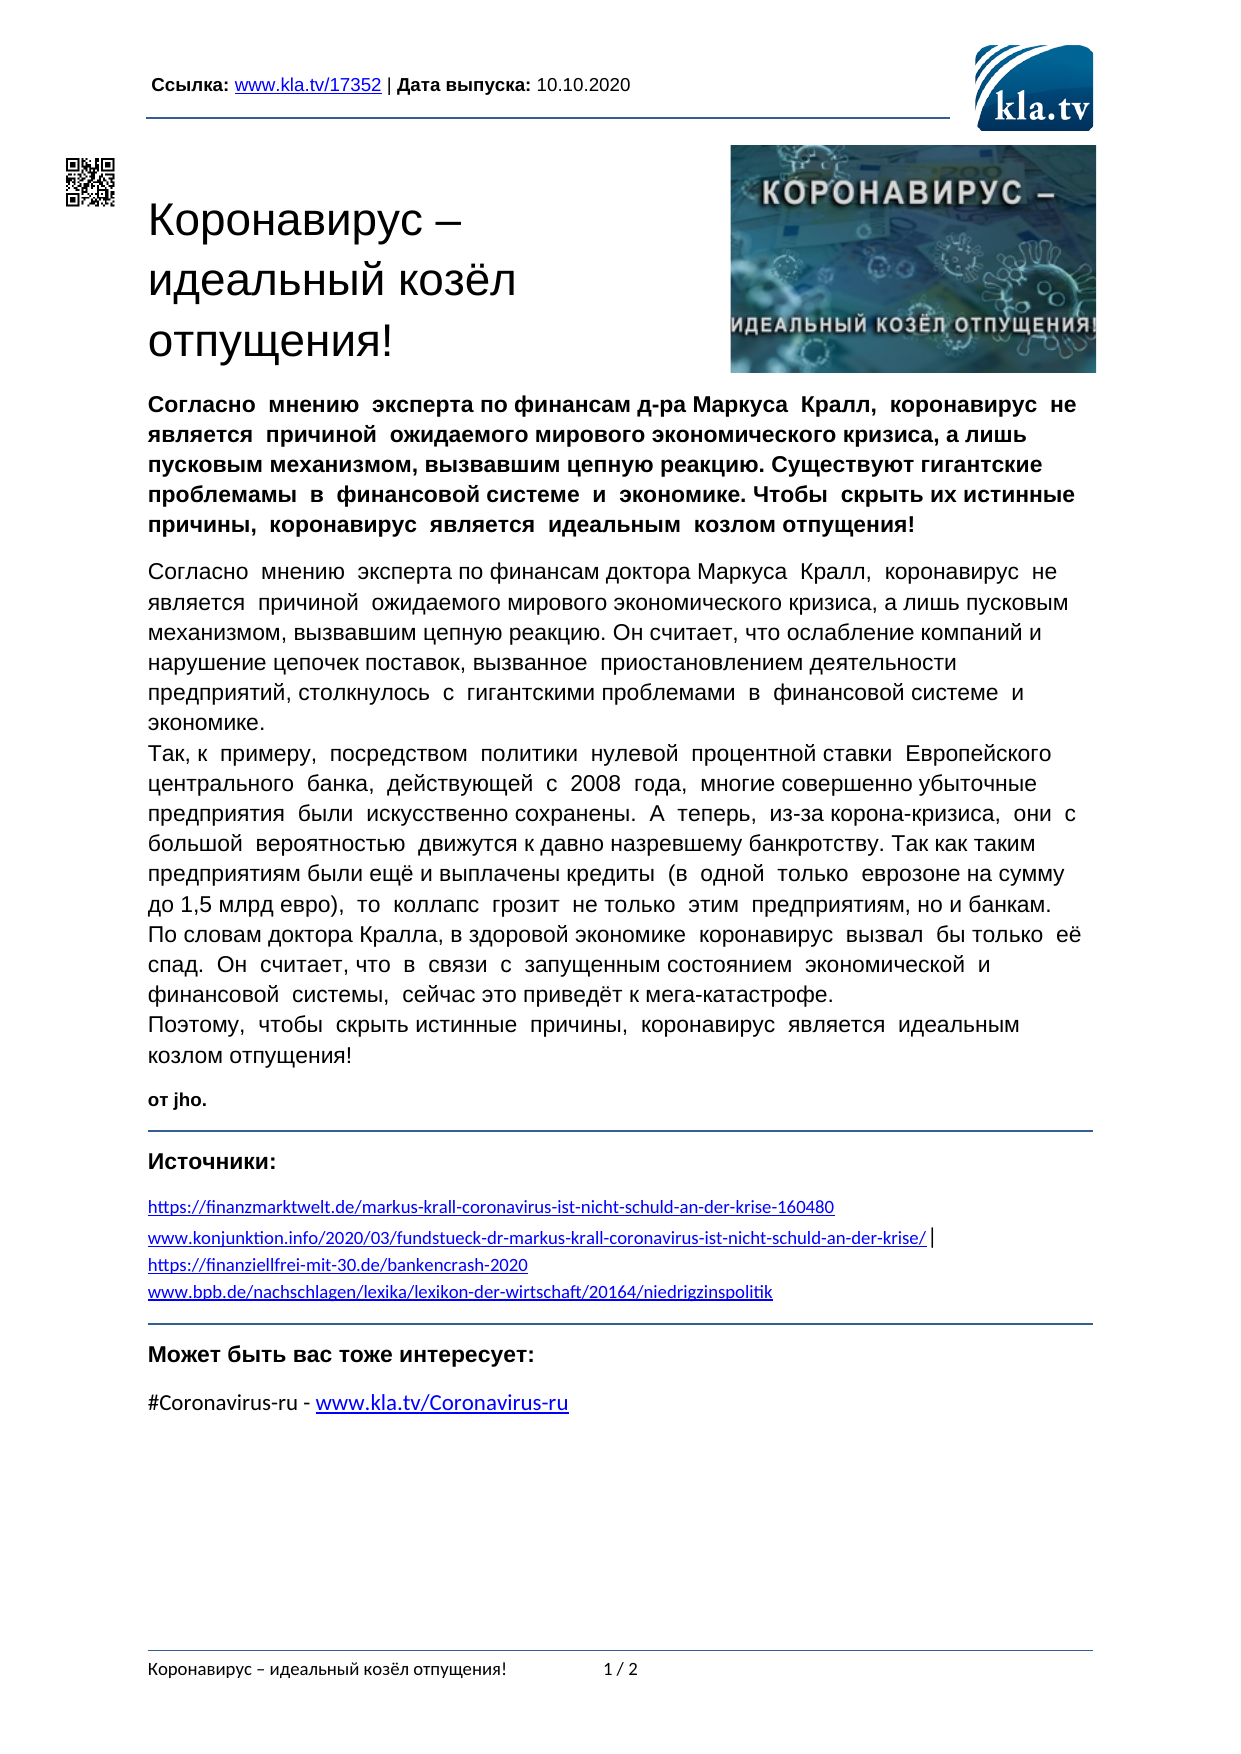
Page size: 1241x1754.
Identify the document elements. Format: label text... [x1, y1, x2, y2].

text Может быть вас тоже интересует: [148, 1325, 1093, 1367]
text Согласно мнению эксперта по финансам д-ра Маркуса Кралл, коронавирус не является причиной ожидаемого мирового экономического кризиса, а лишь пусковым механизмом, вызвавшим цепную реакцию. Существуют гигантские проблемамы в финансовой системе и экономике. Чтобы скрыть их истинные причины, коронавирус является идеальным козлом отпущения! [148, 391, 1093, 538]
text Согласно мнению эксперта по финансам доктора Маркуса Кралл, коронавирус не является причиной ожидаемого мирового экономического кризиса, а лишь пусковым механизмом, вызвавшим цепную реакцию. Он считает, что ослабление компаний и нарушение цепочек поставок, вызванное приостановлением деятельности предприятий, столкнулось с гигантскими проблемами в финансовой системе и экономике. Так, к примеру, посредством политики нулевой процентной ставки Европейского центрального банка, действующей с 2008 года, многие совершенно убыточные предприятия были искусственно сохранены. А теперь, из-за корона-кризиса, они с большой вероятностью движутся к давно назревшему банкротству. Так как таким предприятиям были ещё и выплачены кредиты (в одной только еврозоне на сумму до 1,5 млрд евро), то коллапс грозит не только этим предприятиям, но и банкам. По словам доктора Кралла, в здоровой экономике коронавирус вызвал бы только её спад. Он считает, что в связи с запущенным состоянием экономической и финансовой системы, сейчас это приведёт к мега-катастрофе. Поэтому, чтобы скрыть истинные причины, коронавирус является идеальным козлом отпущения! [148, 558, 1093, 1068]
text Коронавирус – идеальный козёл отпущения! [148, 192, 1093, 366]
text https://finanzmarktwelt.de/markus-krall-coronavirus-ist-nicht-schuld-an-der-krise-160480 www.konjunktion.info/2020/03/fundstueck-dr-markus-krall-coronavirus-ist-nicht-schuld-an-der-krise/| https://finanziellfrei-mit-30.de/bankencrash-2020 www.bpb.de/nachschlagen/lexika/lexikon-der-wirtschaft/20164/niedrigzinspolitik [148, 1195, 1093, 1303]
text Источники: [148, 1132, 1093, 1174]
text #Coronavirus-ru - www.kla.tv/Coronavirus-ru [148, 1388, 1093, 1416]
text от jho. [148, 1088, 1093, 1110]
